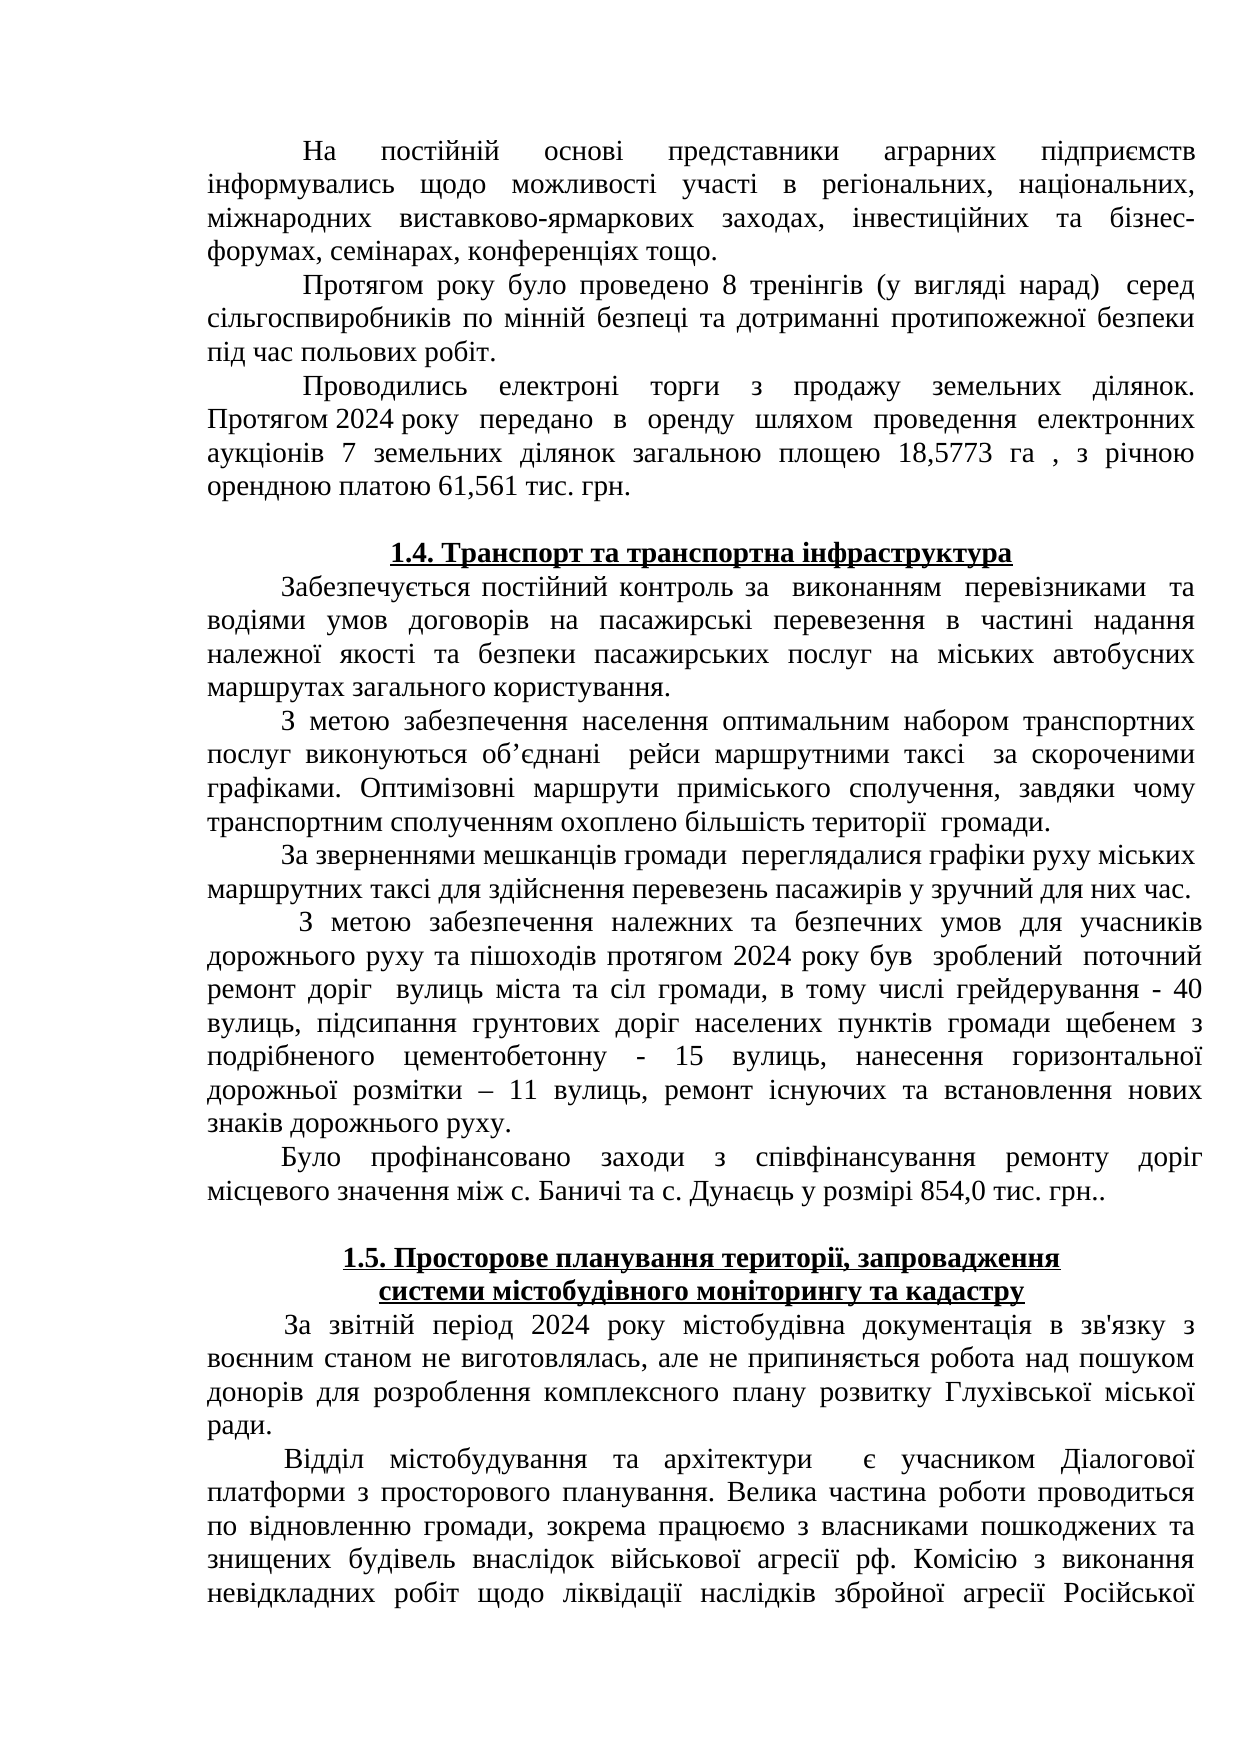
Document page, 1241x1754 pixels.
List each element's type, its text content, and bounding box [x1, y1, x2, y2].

text системи містобудівного моніторингу та кадастру [207, 1273, 1196, 1307]
text Забезпечується постійний контроль за виконанням перевізниками та водіями умов договорів на пасажирські перевезення в частині надання належної якості та безпеки пасажирських послуг на міських автобусних маршрутах загального користування. [207, 569, 1196, 703]
text На постійній основі представники аграрних підприємств інформувались щодо можливості участі в регіональних, національних, міжнародних виставково-ярмаркових заходах, інвестиційних та бізнес-форумах, семінарах, конференціях тощо. [207, 133, 1196, 267]
text З метою забезпечення населення оптимальним набором транспортних послуг виконуються об’єднані рейси маршрутними таксі за скороченими графіками. Оптимізовні маршрути приміського сполучення, завдяки чому транспортним сполученням охоплено більшість території громади. [207, 703, 1196, 837]
text Було профінансовано заходи з співфінансування ремонту доріг місцевого значення між с. Баничі та с. Дунаєць у розмірі 854,0 тис. грн.. [207, 1139, 1203, 1206]
text За зверненнями мешканців громади переглядалися графіки руху міських маршрутних таксі для здійснення перевезень пасажирів у зручний для них час. [207, 837, 1196, 904]
text За звітній період 2024 року містобудівна документація в зв'язку з воєнним станом не виготовлялась, але не припиняється робота над пошуком донорів для розроблення комплексного плану розвитку Глухівської міської ради. [207, 1307, 1196, 1441]
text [207, 1441, 1196, 1609]
text З метою забезпечення належних та безпечних умов для учасників дорожнього руху та пішоходів протягом 2024 року був зроблений поточний ремонт доріг вулиць міста та сіл громади, в тому числі грейдерування - 40 вулиць, підсипання грунтових доріг населених пунктів громади щебенем з подрібненого цементобетонну - 15 вулиць, нанесення горизонтальної дорожньої розмітки – 11 вулиць, ремонт існуючих та встановлення нових знаків дорожнього руху. [207, 904, 1203, 1139]
text 1.5. Просторове планування території, запровадження [207, 1240, 1196, 1273]
text 1.4. Транспорт та транспортна інфраструктура [207, 535, 1196, 569]
text Протягом року було проведено 8 тренінгів (у вигляді нарад) серед сільгоспвиробників по мінній безпеці та дотриманні протипожежної безпеки під час польових робіт. [207, 267, 1196, 368]
text Проводились електроні торги з продажу земельних ділянок. Протягом 2024 року передано в оренду шляхом проведення електронних аукціонів 7 земельних ділянок загальною площею 18,5773 га , з річною орендною платою 61,561 тис. грн. [207, 368, 1196, 502]
